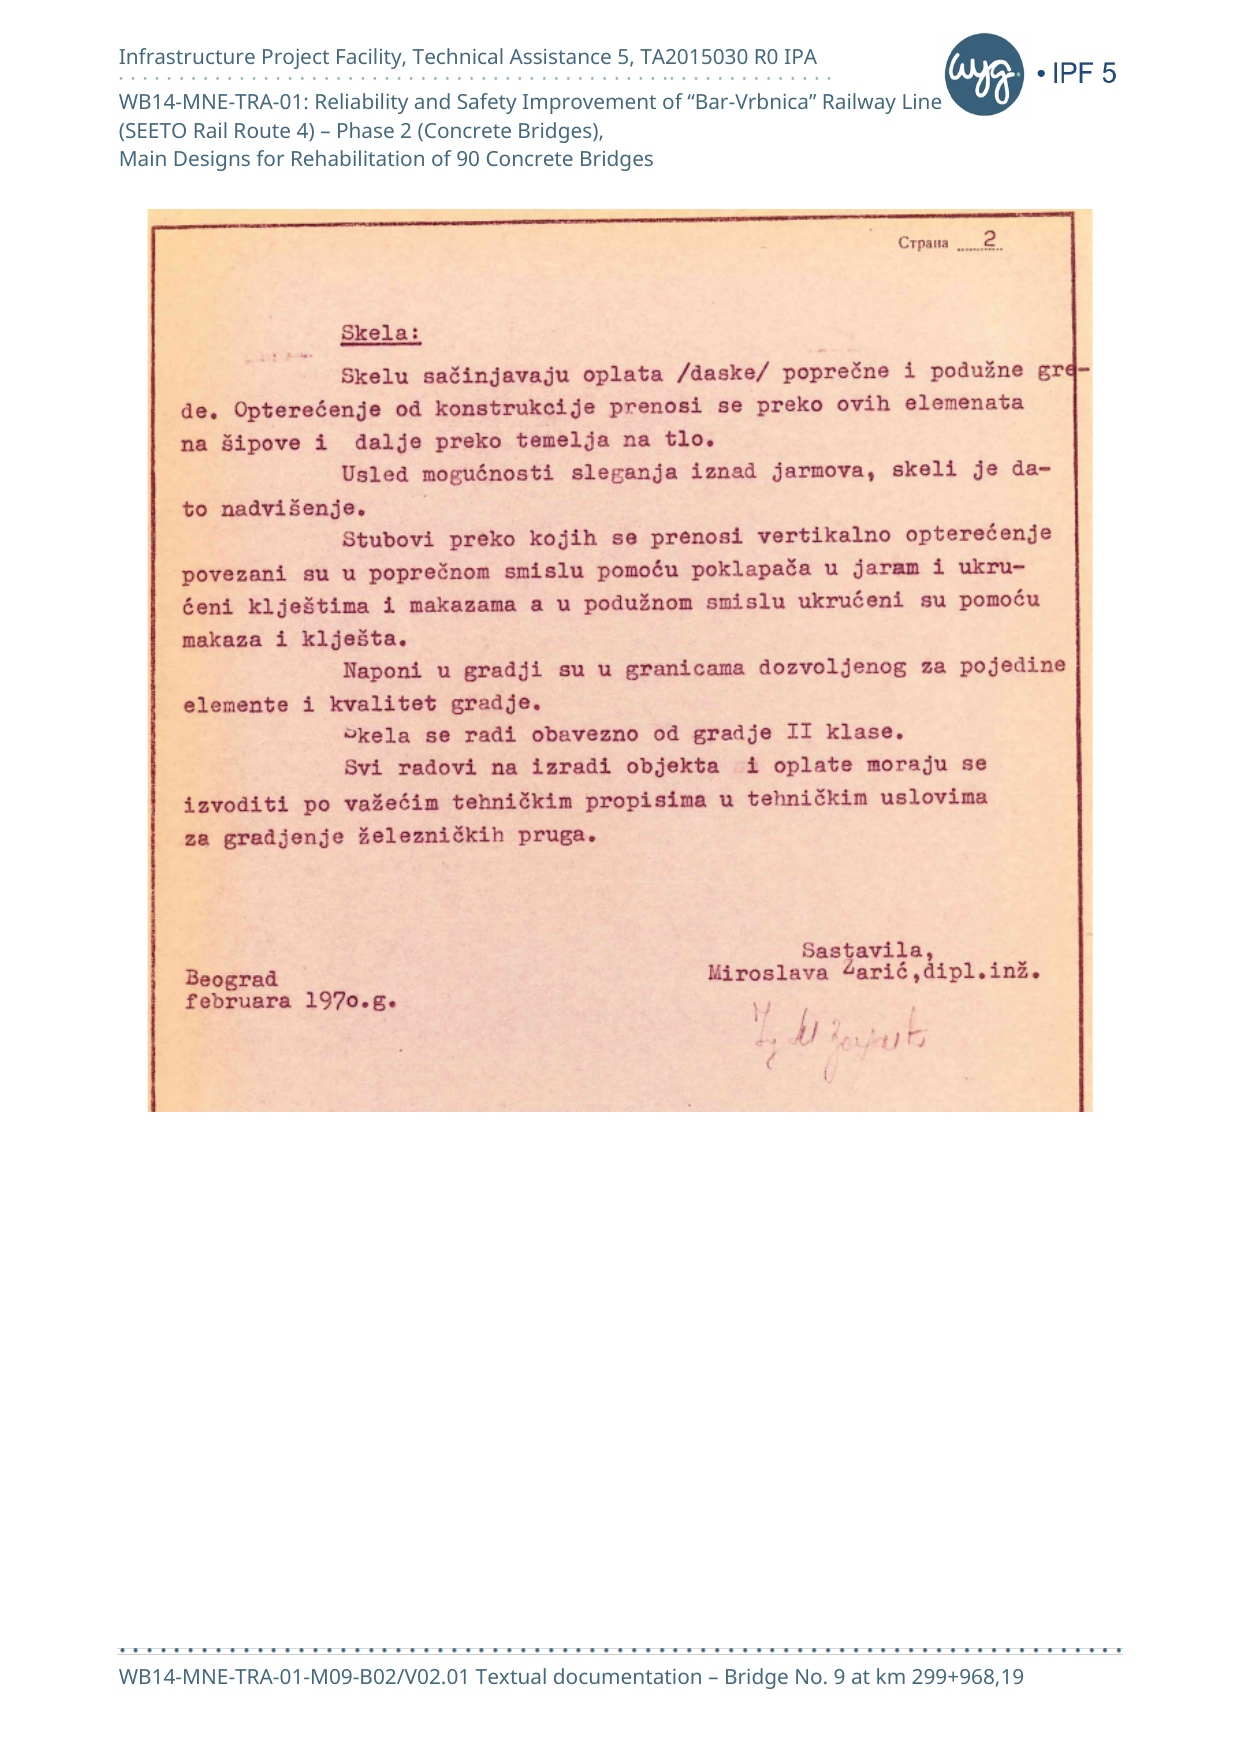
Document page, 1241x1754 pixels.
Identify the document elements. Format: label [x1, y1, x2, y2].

picture [115, 1646, 1125, 1657]
picture [147, 209, 1093, 1112]
picture [937, 32, 1133, 116]
